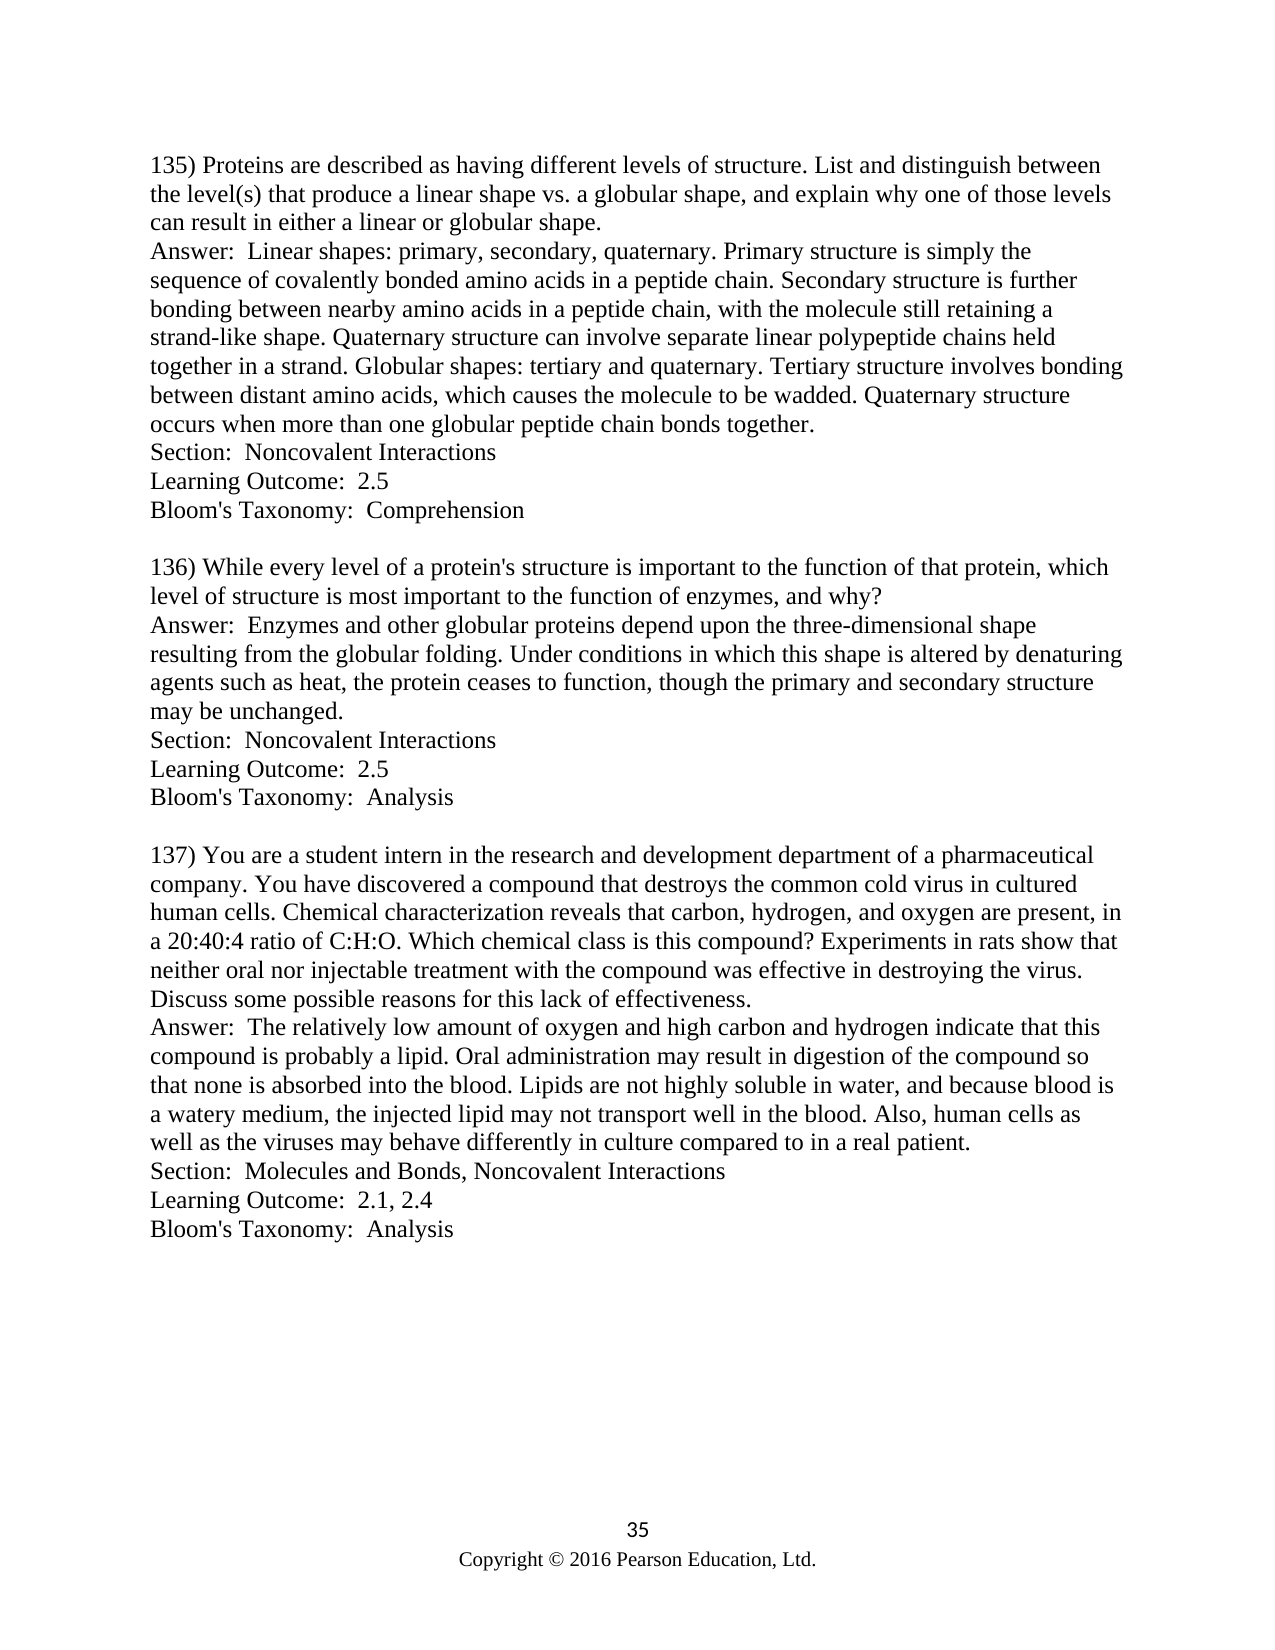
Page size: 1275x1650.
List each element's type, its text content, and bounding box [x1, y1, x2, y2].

text Bloom's Taxonomy: Analysis [150, 782, 1125, 811]
text Section: Noncovalent Interactions [150, 437, 1125, 466]
text Answer: Enzymes and other globular proteins depend upon the three-dimensional shape resulting from the globular folding. Under conditions in which this shape is altered by denaturing agents such as heat, the protein ceases to function, though the primary and secondary structure may be unchanged. [150, 610, 1125, 725]
text Bloom's Taxonomy: Comprehension [150, 495, 1125, 524]
text Answer: The relatively low amount of oxygen and high carbon and hydrogen indicate that this compound is probably a lipid. Oral administration may result in digestion of the compound so that none is absorbed into the blood. Lipids are not highly soluble in water, and because blood is a watery medium, the injected lipid may not transport well in the blood. Also, human cells as well as the viruses may behave differently in culture compared to in a real patient. [150, 1012, 1125, 1156]
text 135) Proteins are described as having different levels of structure. List and distinguish between the level(s) that produce a linear shape vs. a globular shape, and explain why one of those levels can result in either a linear or globular shape. [150, 150, 1125, 236]
text 137) You are a student intern in the research and development department of a pharmaceutical company. You have discovered a compound that destroys the common cold virus in cultured human cells. Chemical characterization reveals that carbon, hydrogen, and oxygen are present, in a 20:40:4 ratio of C:H:O. Which chemical class is this compound? Experiments in rats show that neither oral nor injectable treatment with the compound was effective in destroying the virus. Discuss some possible reasons for this lack of effectiveness. [150, 840, 1125, 1012]
text Learning Outcome: 2.5 [150, 466, 1125, 495]
text Learning Outcome: 2.5 [150, 754, 1125, 782]
text Section: Noncovalent Interactions [150, 725, 1125, 754]
text Learning Outcome: 2.1, 2.4 [150, 1185, 1125, 1214]
text 136) While every level of a protein's structure is important to the function of that protein, which level of structure is most important to the function of enzymes, and why? [150, 552, 1125, 610]
text Section: Molecules and Bonds, Noncovalent Interactions [150, 1156, 1125, 1185]
text Answer: Linear shapes: primary, secondary, quaternary. Primary structure is simply the sequence of covalently bonded amino acids in a peptide chain. Secondary structure is further bonding between nearby amino acids in a peptide chain, with the molecule still retaining a strand-like shape. Quaternary structure can involve separate linear polypeptide chains held together in a strand. Globular shapes: tertiary and quaternary. Tertiary structure involves bonding between distant amino acids, which causes the molecule to be wadded. Quaternary structure occurs when more than one globular peptide chain bonds together. [150, 236, 1125, 437]
text Bloom's Taxonomy: Analysis [150, 1214, 1125, 1242]
